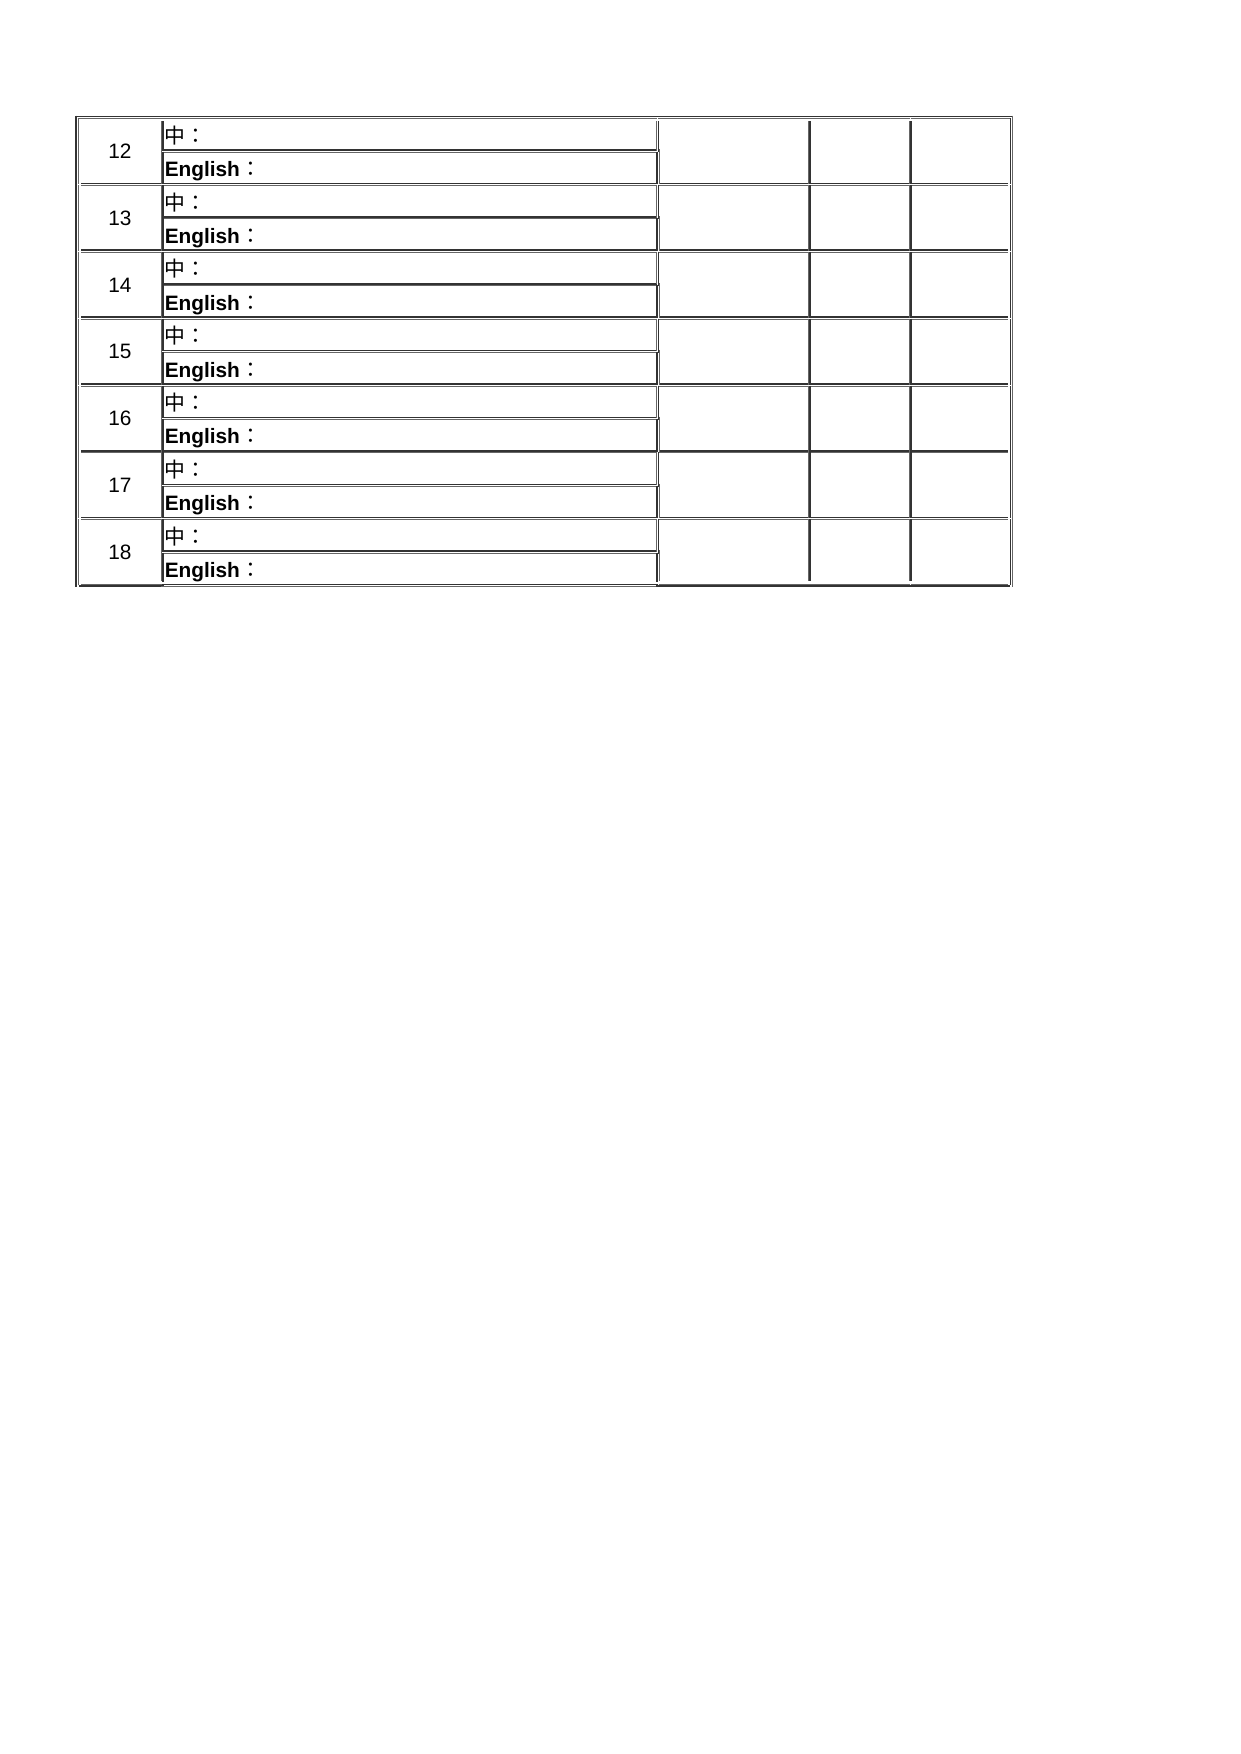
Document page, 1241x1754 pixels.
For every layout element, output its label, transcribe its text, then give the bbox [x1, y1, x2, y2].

table_cell 13 [79, 183, 161, 249]
table_cell [659, 186, 808, 249]
table_cell [809, 520, 910, 584]
table_cell 中： [164, 320, 656, 350]
table_cell [659, 253, 808, 316]
table_cell English： [164, 487, 656, 517]
table_cell [659, 387, 808, 450]
table_cell [912, 249, 1010, 316]
table_cell [659, 453, 808, 517]
table_cell English： [164, 353, 656, 383]
table_cell 中： [164, 520, 656, 550]
table_cell 14 [79, 249, 161, 316]
table_cell [811, 253, 909, 316]
table_cell 中： [164, 253, 656, 283]
table_cell English： [162, 554, 658, 584]
table_cell 中： [164, 186, 656, 216]
table_cell [912, 183, 1010, 249]
table_cell English： [164, 153, 656, 182]
table_cell [912, 450, 1010, 517]
table_cell [809, 119, 910, 182]
table_cell English： [164, 420, 656, 450]
table_cell [658, 119, 809, 182]
table_cell [811, 387, 909, 450]
table_cell [811, 453, 909, 517]
table_cell 18 [77, 517, 162, 584]
table_cell [811, 186, 909, 249]
table_cell [910, 517, 1011, 584]
table_cell 中： [164, 453, 656, 483]
table_cell [811, 320, 909, 383]
table_cell [658, 520, 809, 584]
table_cell [912, 316, 1010, 383]
table_cell [910, 119, 1010, 182]
table_cell 17 [79, 450, 161, 517]
table_cell English： [164, 219, 656, 249]
table_cell 中： [164, 387, 656, 417]
table_cell 16 [79, 383, 161, 450]
table_cell 中： [162, 119, 658, 149]
table_cell 15 [79, 316, 161, 383]
table_cell English： [164, 286, 656, 316]
table_cell [912, 383, 1010, 450]
table_cell 12 [79, 119, 162, 182]
table_cell [659, 320, 808, 383]
